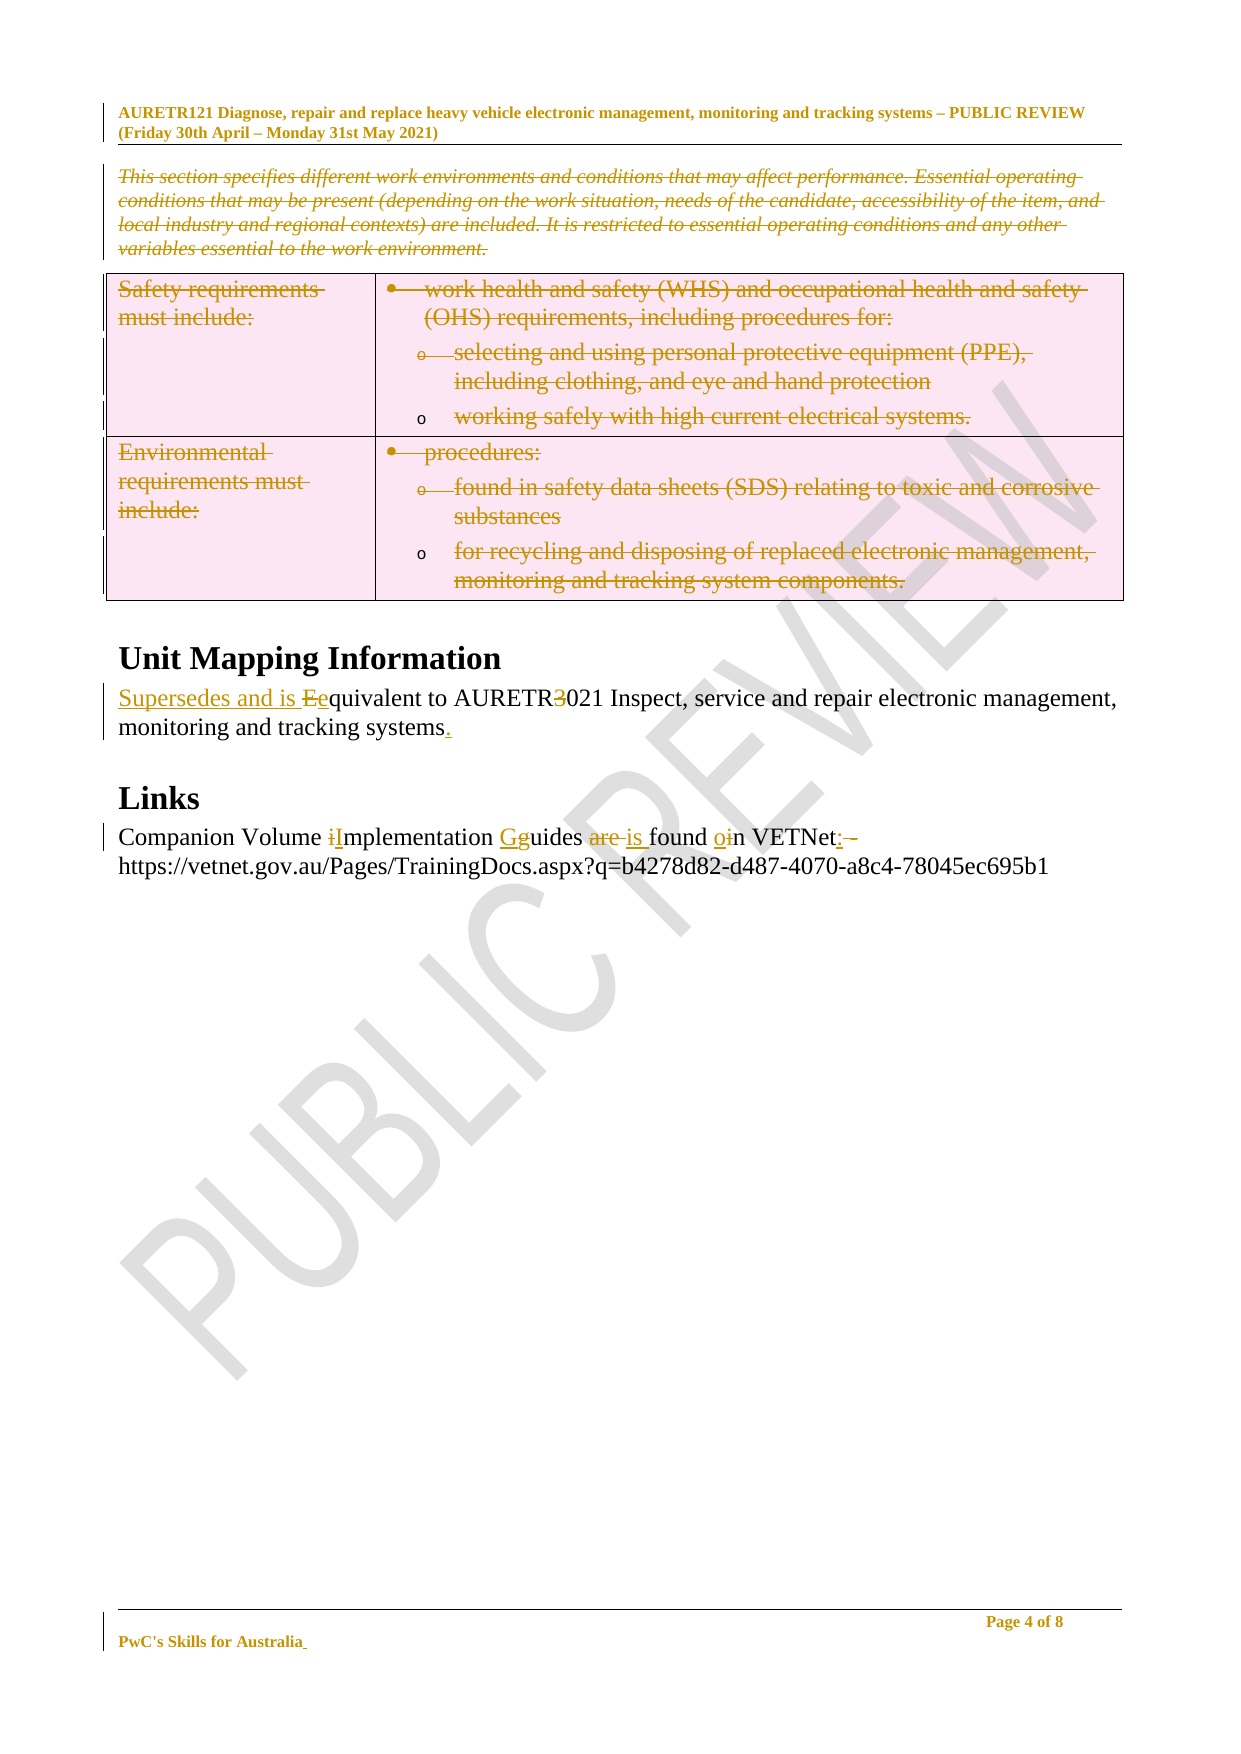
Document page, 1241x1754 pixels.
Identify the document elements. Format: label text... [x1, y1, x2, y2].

subtitle Links [118, 778, 1122, 816]
subtitle Unit Mapping Information [118, 638, 1122, 677]
text quivalent to AURETR021 Inspect, service and repair electronic management, monitoring and tracking systems [118, 683, 1122, 740]
text Companion Volume mplementation uides found n VETNet https://vetnet.gov.au/Pages/TrainingDocs.aspx?q=b4278d82-d487-4070-a8c4-78045ec695b1 [118, 822, 1122, 880]
